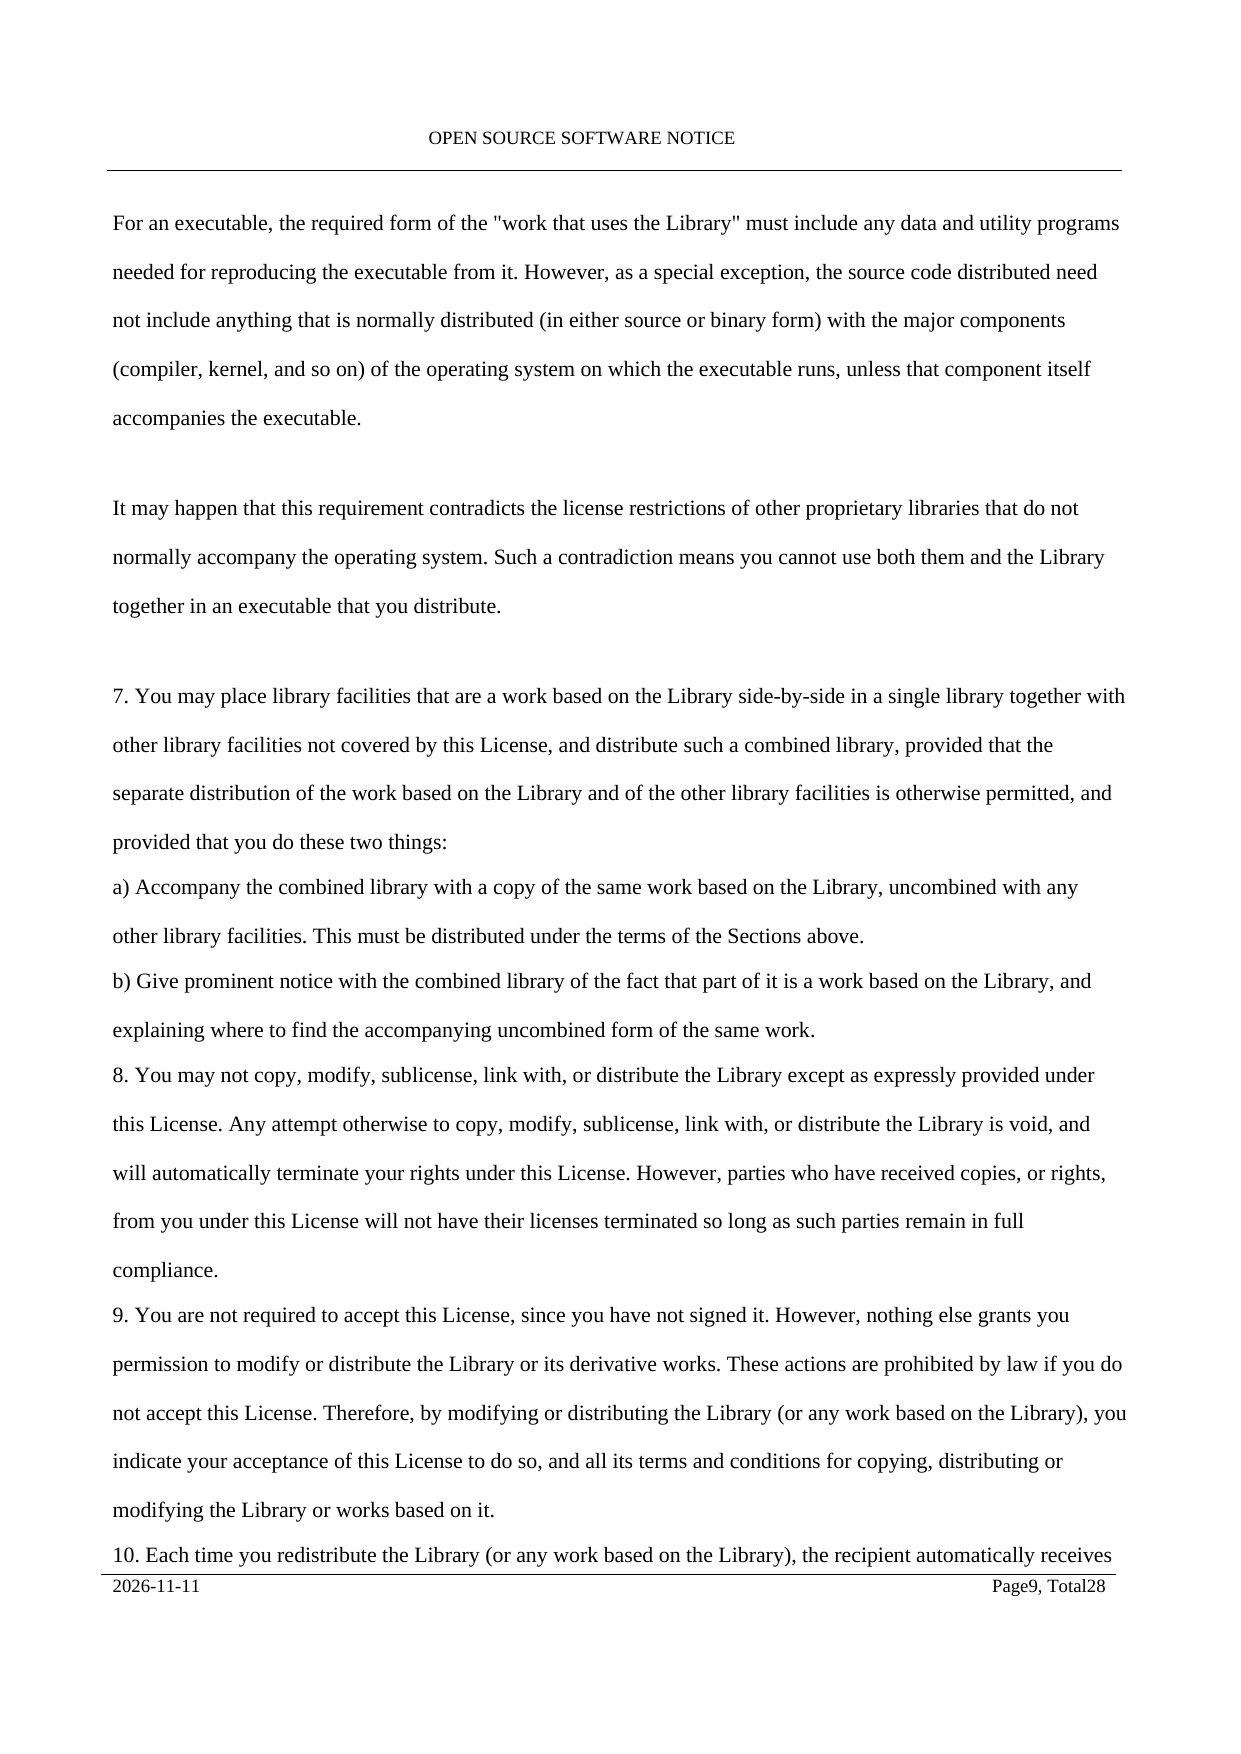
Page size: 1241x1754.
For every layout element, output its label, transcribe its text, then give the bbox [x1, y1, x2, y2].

text 7. You may place library facilities that are a work based on the Library side-by-side in a single library together with other library facilities not covered by this License, and distribute such a combined library, provided that the separate distribution of the work based on the Library and of the other library facilities is otherwise permitted, and provided that you do these two things: [112, 679, 1128, 858]
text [112, 1538, 1128, 1571]
text b) Give prominent notice with the combined library of the fact that part of it is a work based on the Library, and explaining where to find the accompanying uncombined form of the same work. [112, 964, 1128, 1046]
text It may happen that this requirement contradicts the license restrictions of other proprietary libraries that do not normally accompany the operating system. Such a contradiction means you cannot use both them and the Library together in an executable that you distribute. [112, 492, 1128, 622]
text 9. You are not required to accept this License, since you have not signed it. However, nothing else grants you permission to modify or distribute the Library or its derivative works. These actions are prohibited by law if you do not accept this License. Therefore, by modifying or distributing the Library (or any work based on the Library), you indicate your acceptance of this License to do so, and all its terms and conditions for copying, distributing or modifying the Library or works based on it. [112, 1298, 1128, 1526]
text For an executable, the required form of the "work that uses the Library" must include any data and utility programs needed for reproducing the executable from it. However, as a special exception, the source code distributed need not include anything that is normally distributed (in either source or binary form) with the major components (compiler, kernel, and so on) of the operating system on which the executable runs, unless that component itself accompanies the executable. [112, 206, 1128, 434]
text a) Accompany the combined library with a copy of the same work based on the Library, uncombined with any other library facilities. This must be distributed under the terms of the Sections above. [112, 871, 1128, 952]
text 8. You may not copy, modify, sublicense, link with, or distribute the Library except as expressly provided under this License. Any attempt otherwise to copy, modify, sublicense, link with, or distribute the Library is void, and will automatically terminate your rights under this License. However, parties who have received copies, or rights, from you under this License will not have their licenses terminated so long as such parties remain in full compliance. [112, 1058, 1128, 1286]
